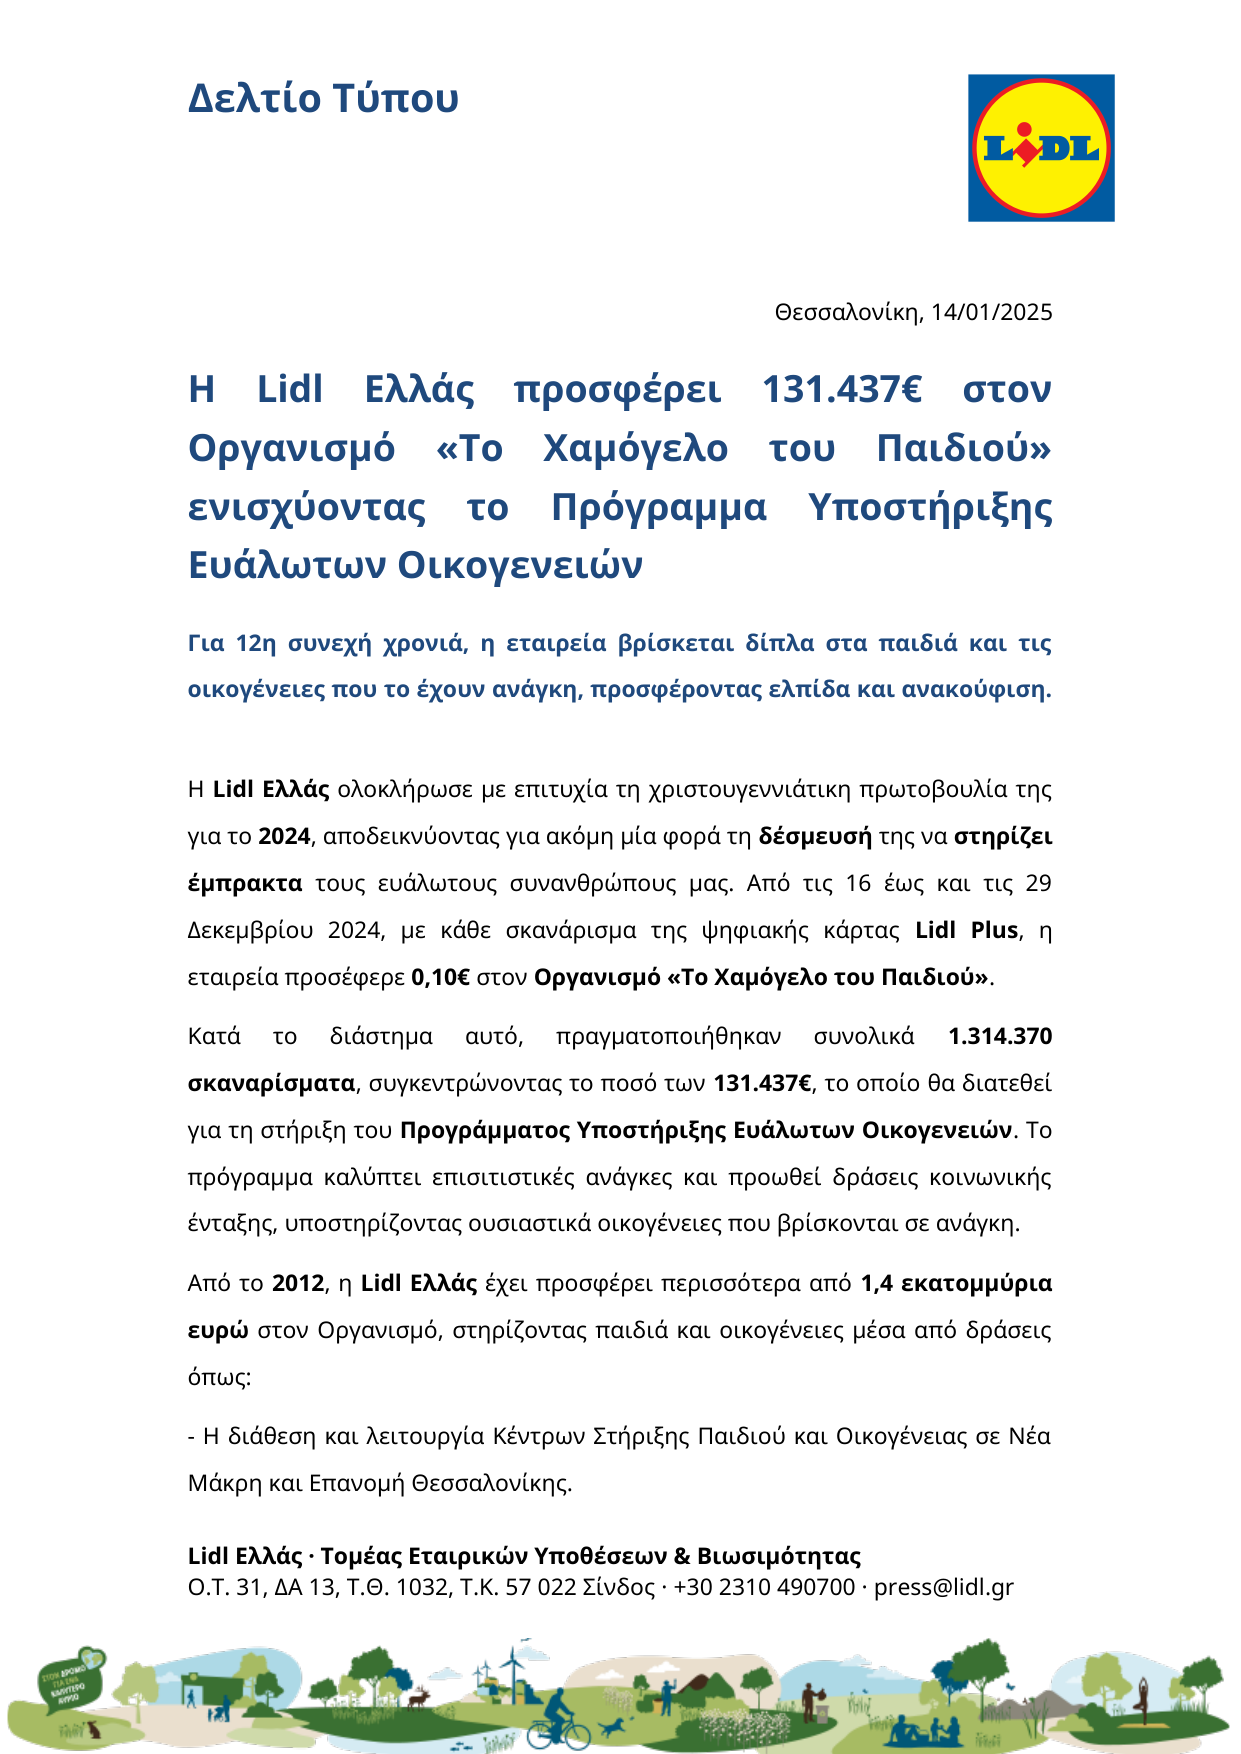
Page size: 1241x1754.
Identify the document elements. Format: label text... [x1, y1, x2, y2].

text Από το 2012, η Lidl Ελλάς έχει προσφέρει περισσότερα από 1,4 εκατομμύρια ευρώ στον Οργανισμό, στηρίζοντας παιδιά και οικογένειες μέσα από δράσεις όπως: [187, 1267, 1053, 1392]
text Θεσσαλονίκη, 14/01/2025 [187, 296, 1053, 327]
text - Η διάθεση και λειτουργία Κέντρων Στήριξης Παιδιού και Οικογένειας σε Νέα Μάκρη και Επανομή Θεσσαλονίκης. [187, 1420, 1053, 1498]
picture [967, 73, 1116, 223]
text H Lidl Ελλάς προσφέρει 131.437€ στον Οργανισμό «Το Χαμόγελο του Παιδιού» ενισχύοντας το Πρόγραμμα Υποστήριξης Ευάλωτων Οικογενειών [187, 363, 1053, 590]
text Για 12η συνεχή χρονιά, η εταιρεία βρίσκεται δίπλα στα παιδιά και τις οικογένειες που το έχουν ανάγκη, προσφέροντας ελπίδα και ανακούφιση. [187, 626, 1053, 747]
text Η Lidl Ελλάς ολοκλήρωσε με επιτυχία τη χριστουγεννιάτικη πρωτοβουλία της για το 2024, αποδεικνύοντας για ακόμη μία φορά τη δέσμευσή της να στηρίζει έμπρακτα τους ευάλωτους συνανθρώπους μας. Από τις 16 έως και τις 29 Δεκεμβρίου 2024, με κάθε σκανάρισμα της ψηφιακής κάρτας Lidl Plus, η εταιρεία προσέφερε 0,10€ στον Οργανισμό «Το Χαμόγελο του Παιδιού». [187, 773, 1053, 992]
picture [6, 1638, 1233, 1754]
text Κατά το διάστημα αυτό, πραγματοποιήθηκαν συνολικά 1.314.370 σκαναρίσματα, συγκεντρώνοντας το ποσό των 131.437€, το οποίο θα διατεθεί για τη στήριξη του Προγράμματος Υποστήριξης Ευάλωτων Οικογενειών. Το πρόγραμμα καλύπτει επισιτιστικές ανάγκες και προωθεί δράσεις κοινωνικής ένταξης, υποστηρίζοντας ουσιαστικά οικογένειες που βρίσκονται σε ανάγκη. [187, 1020, 1053, 1239]
